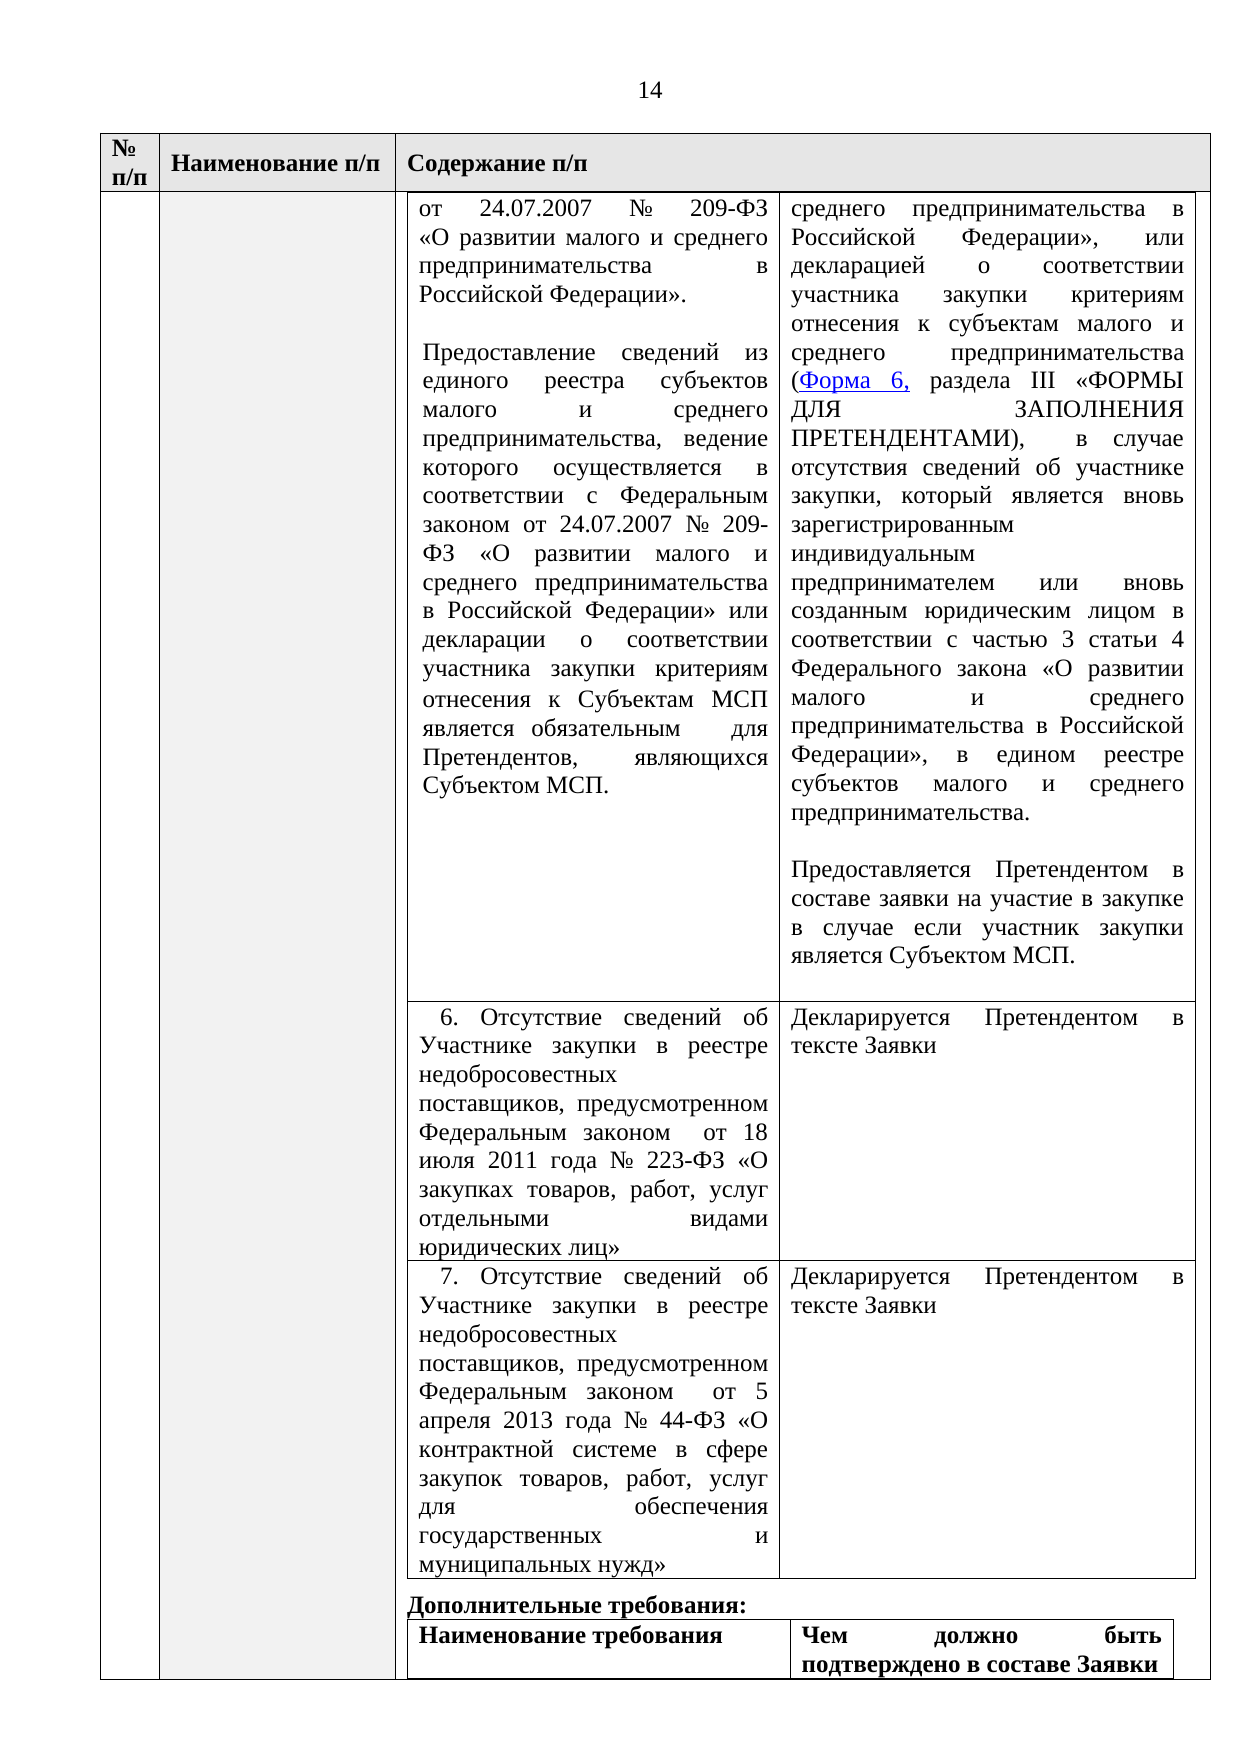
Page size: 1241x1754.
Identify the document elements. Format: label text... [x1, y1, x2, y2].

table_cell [160, 192, 395, 1679]
table_header Наименование п/п [160, 134, 395, 191]
table_header № п/п [101, 134, 159, 191]
table_header Содержание п/п [396, 134, 1210, 191]
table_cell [396, 192, 1210, 1679]
table_cell [101, 192, 159, 1679]
